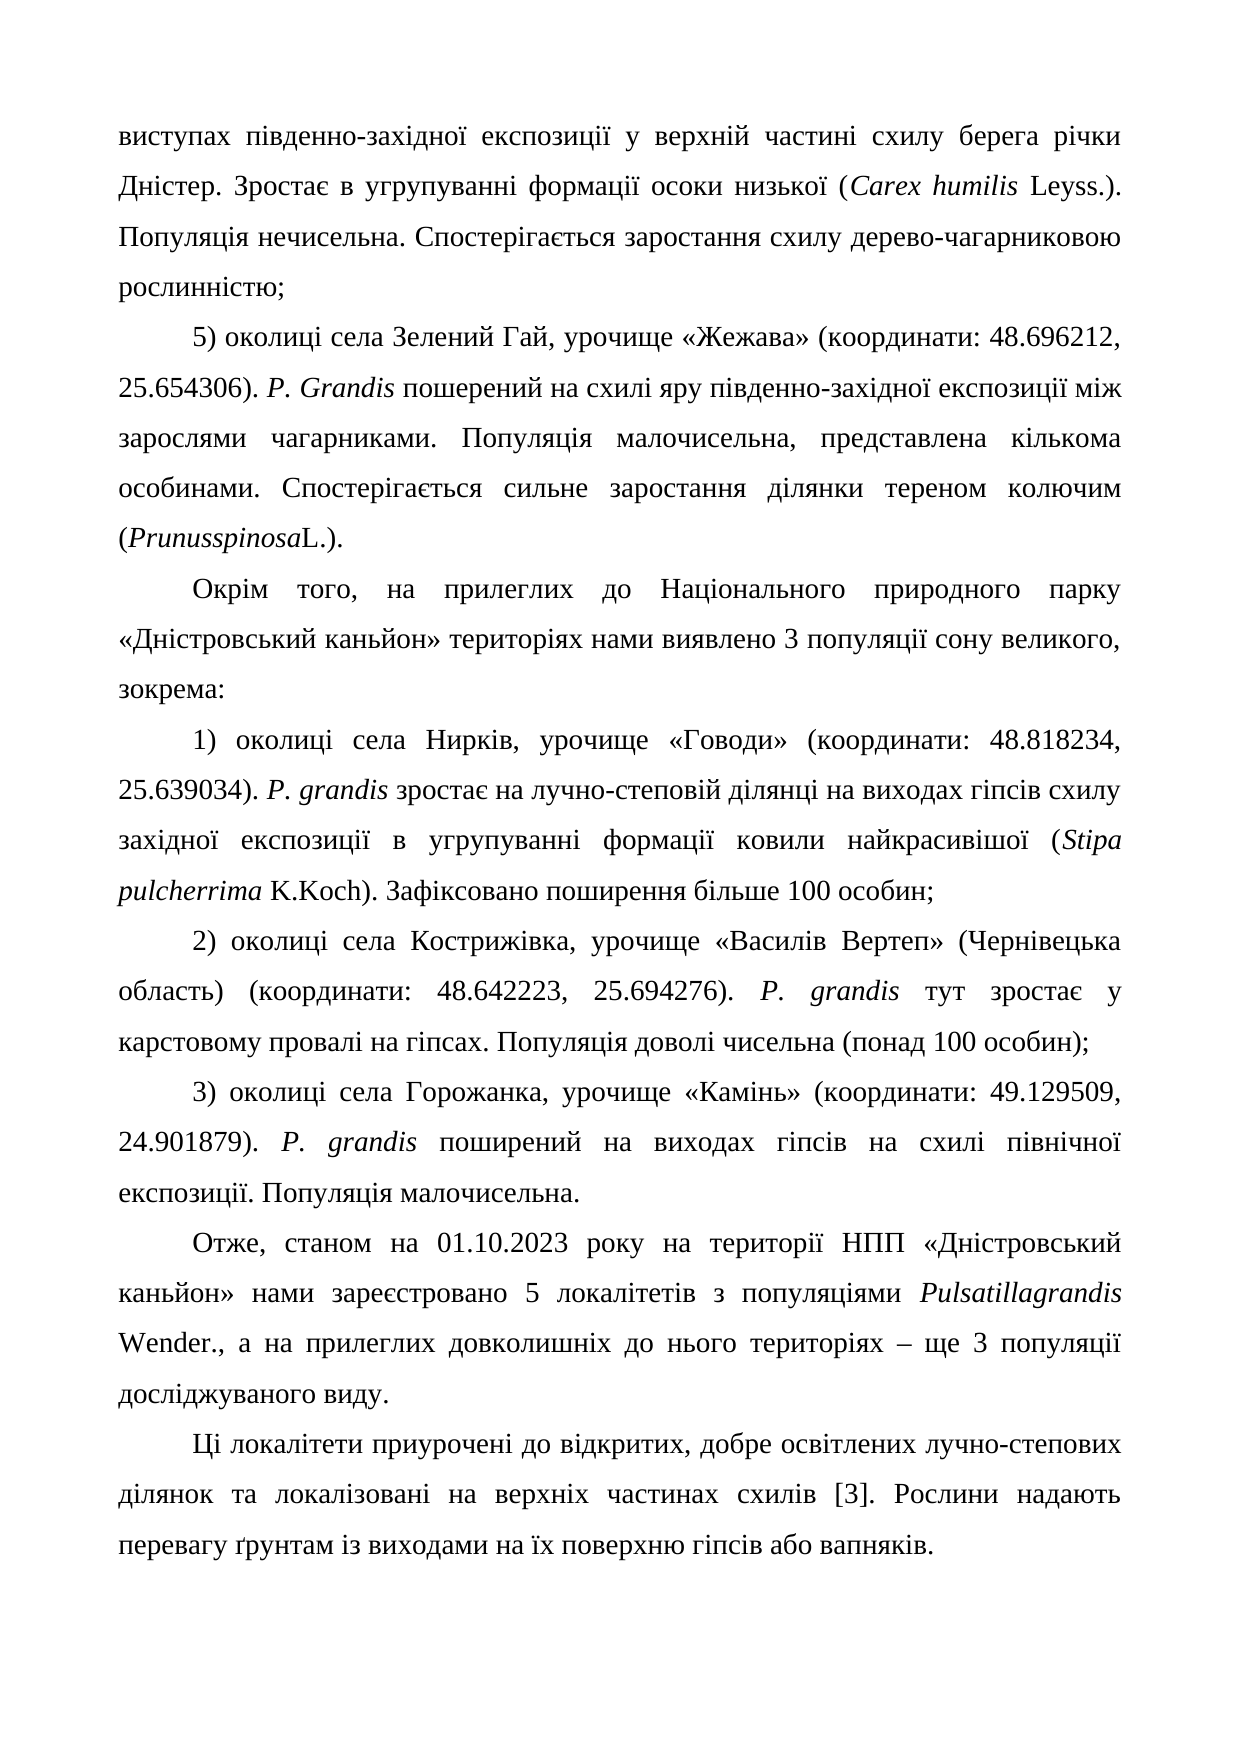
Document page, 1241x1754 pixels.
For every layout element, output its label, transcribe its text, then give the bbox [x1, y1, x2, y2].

text Ці локалітети приурочені до відкритих, добре освітлених лучно-степових ділянок та локалізовані на верхніх частинах схилів [3]. Рослини надають перевагу ґрунтам із виходами на їх поверхню гіпсів або вапняків. [118, 1426, 1122, 1560]
text 5) околиці села Зелений Гай, урочище «Жежава» (координати: 48.696212, 25.654306). P. Grandis пошерений на схилі яру південно-західної експозиції між зарослями чагарниками. Популяція малочисельна, представлена кількома особинами. Спостерігається сильне заростання ділянки тереном колючим (PrunusspinosaL.). [118, 319, 1122, 554]
text 2) околиці села Кострижівка, урочище «Василів Вертеп» (Чернівецька область) (координати: 48.642223, 25.694276). P. grandis тут зростає у карстовому провалі на гіпсах. Популяція доволі чисельна (понад 100 особин); [118, 923, 1122, 1057]
text 3) околиці села Горожанка, урочище «Камінь» (координати: 49.129509, 24.901879). P. grandis поширений на виходах гіпсів на схилі північної експозиції. Популяція малочисельна. [118, 1074, 1122, 1208]
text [118, 118, 1122, 303]
text 1) околиці села Нирків, урочище «Говоди» (координати: 48.818234, 25.639034). P. grandis зростає на лучно-степовій ділянці на виходах гіпсів схилу західної експозиції в угрупуванні формації ковили найкрасивішої (Stipa pulcherrima K.Koch). Зафіксовано поширення більше 100 особин; [118, 722, 1122, 906]
text Окрім того, на прилеглих до Національного природного парку «Дністровський каньйон» територіях нами виявлено 3 популяції сону великого, зокрема: [118, 571, 1122, 705]
text Отже, станом на 01.10.2023 року на території НПП «Дністровський каньйон» нами зареєстровано 5 локалітетів з популяціями Pulsatillagrandis Wender., а на прилеглих довколишніх до нього територіях – ще 3 популяції досліджуваного виду. [118, 1225, 1122, 1409]
